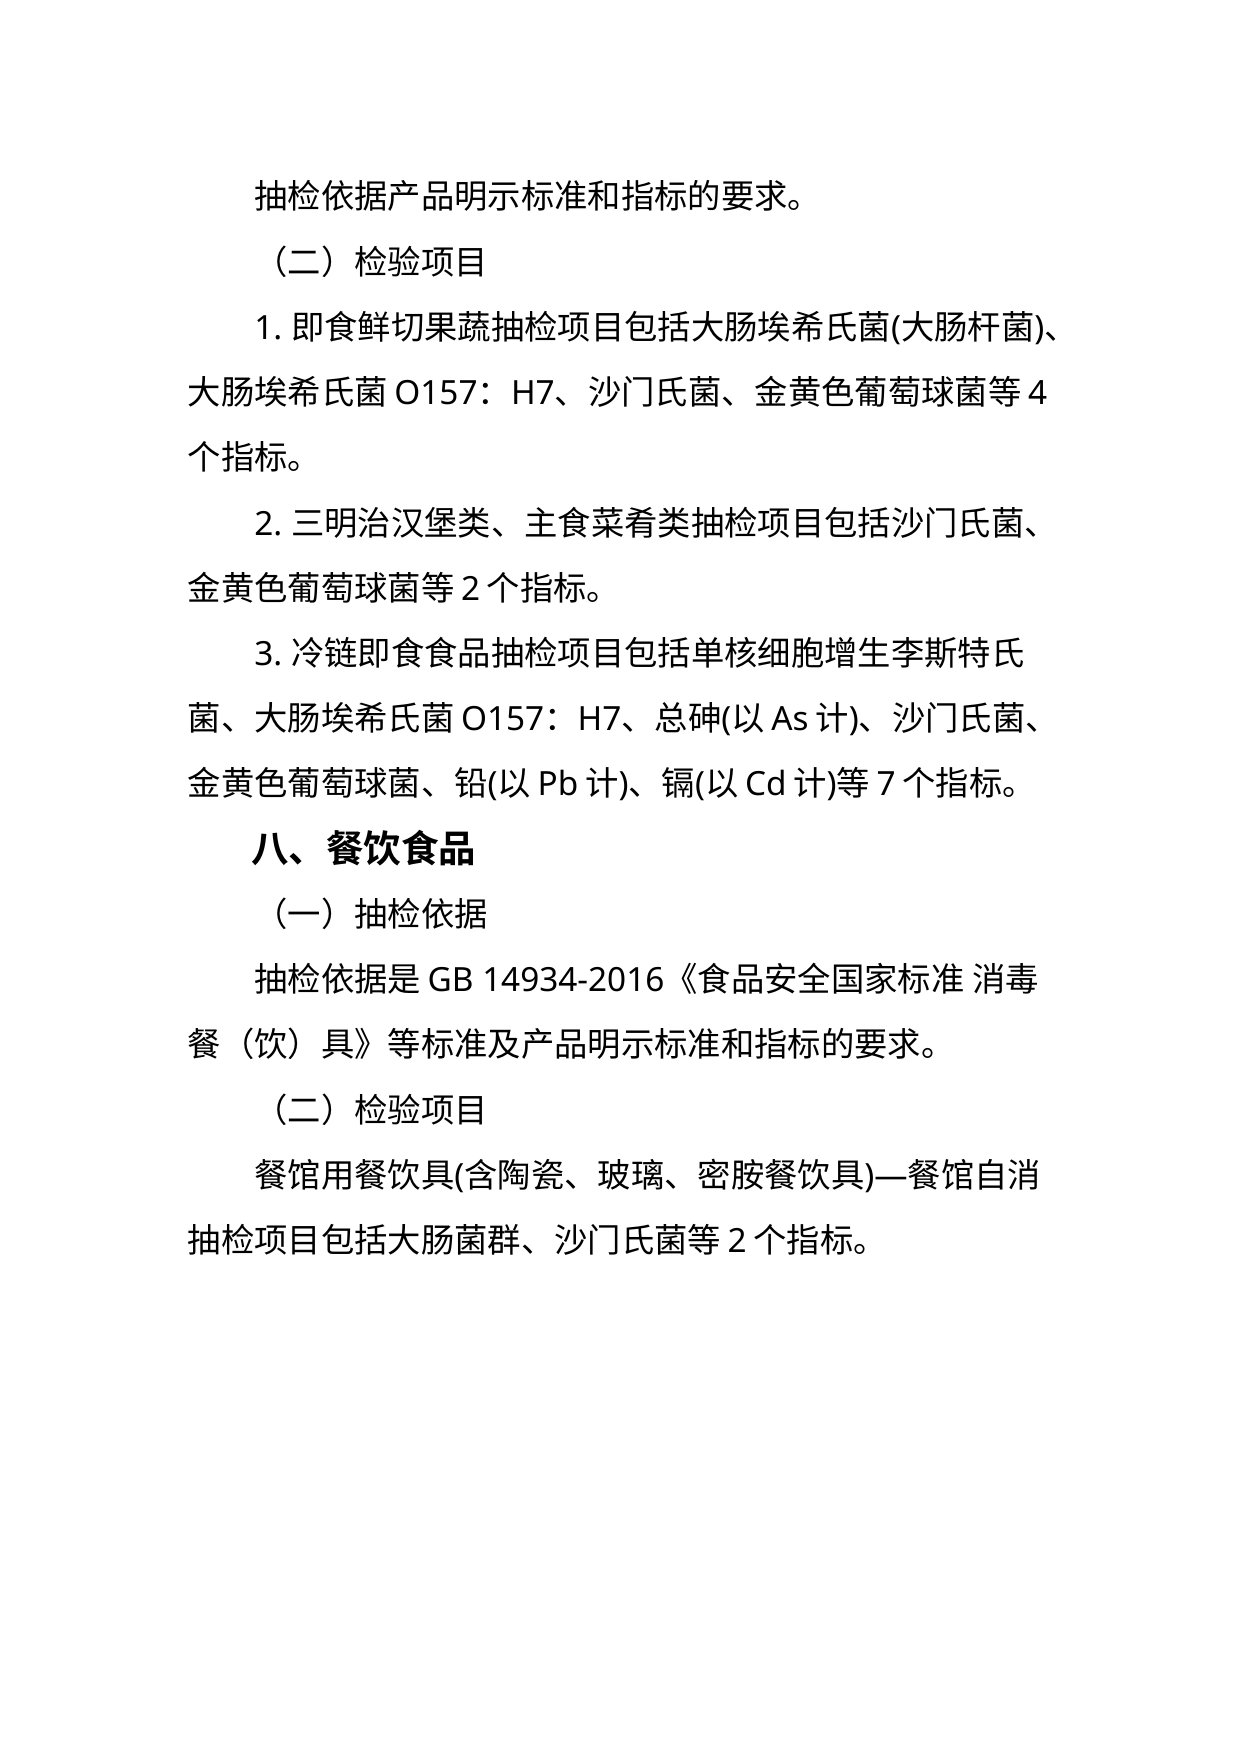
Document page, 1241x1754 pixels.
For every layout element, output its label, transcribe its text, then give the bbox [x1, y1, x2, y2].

text （二）检验项目 [187, 1075, 1053, 1140]
text 3. 冷链即食食品抽检项目包括单核细胞增生李斯特氏菌、大肠埃希氏菌O157：H7、总砷(以As计)、沙门氏菌、金黄色葡萄球菌、铅(以Pb计)、镉(以Cd计)等7个指标。 [187, 619, 1053, 814]
text 1. 即食鲜切果蔬抽检项目包括大肠埃希氏菌(大肠杆菌)、大肠埃希氏菌O157：H7、沙门氏菌、金黄色葡萄球菌等4个指标。 [187, 293, 1053, 488]
text 八、餐饮食品 [187, 814, 1053, 879]
text （一）抽检依据 [187, 879, 1053, 944]
text 抽检依据是GB 14934-2016《食品安全国家标准 消毒餐（饮）具》等标准及产品明示标准和指标的要求。 [187, 945, 1053, 1075]
text 餐馆用餐饮具(含陶瓷、玻璃、密胺餐饮具)—餐馆自消抽检项目包括大肠菌群、沙门氏菌等2个指标。 [187, 1141, 1053, 1271]
text （二）检验项目 [187, 227, 1053, 292]
text 抽检依据产品明示标准和指标的要求。 [187, 162, 1053, 227]
text 2. 三明治汉堡类、主食菜肴类抽检项目包括沙门氏菌、金黄色葡萄球菌等2个指标。 [187, 488, 1053, 618]
